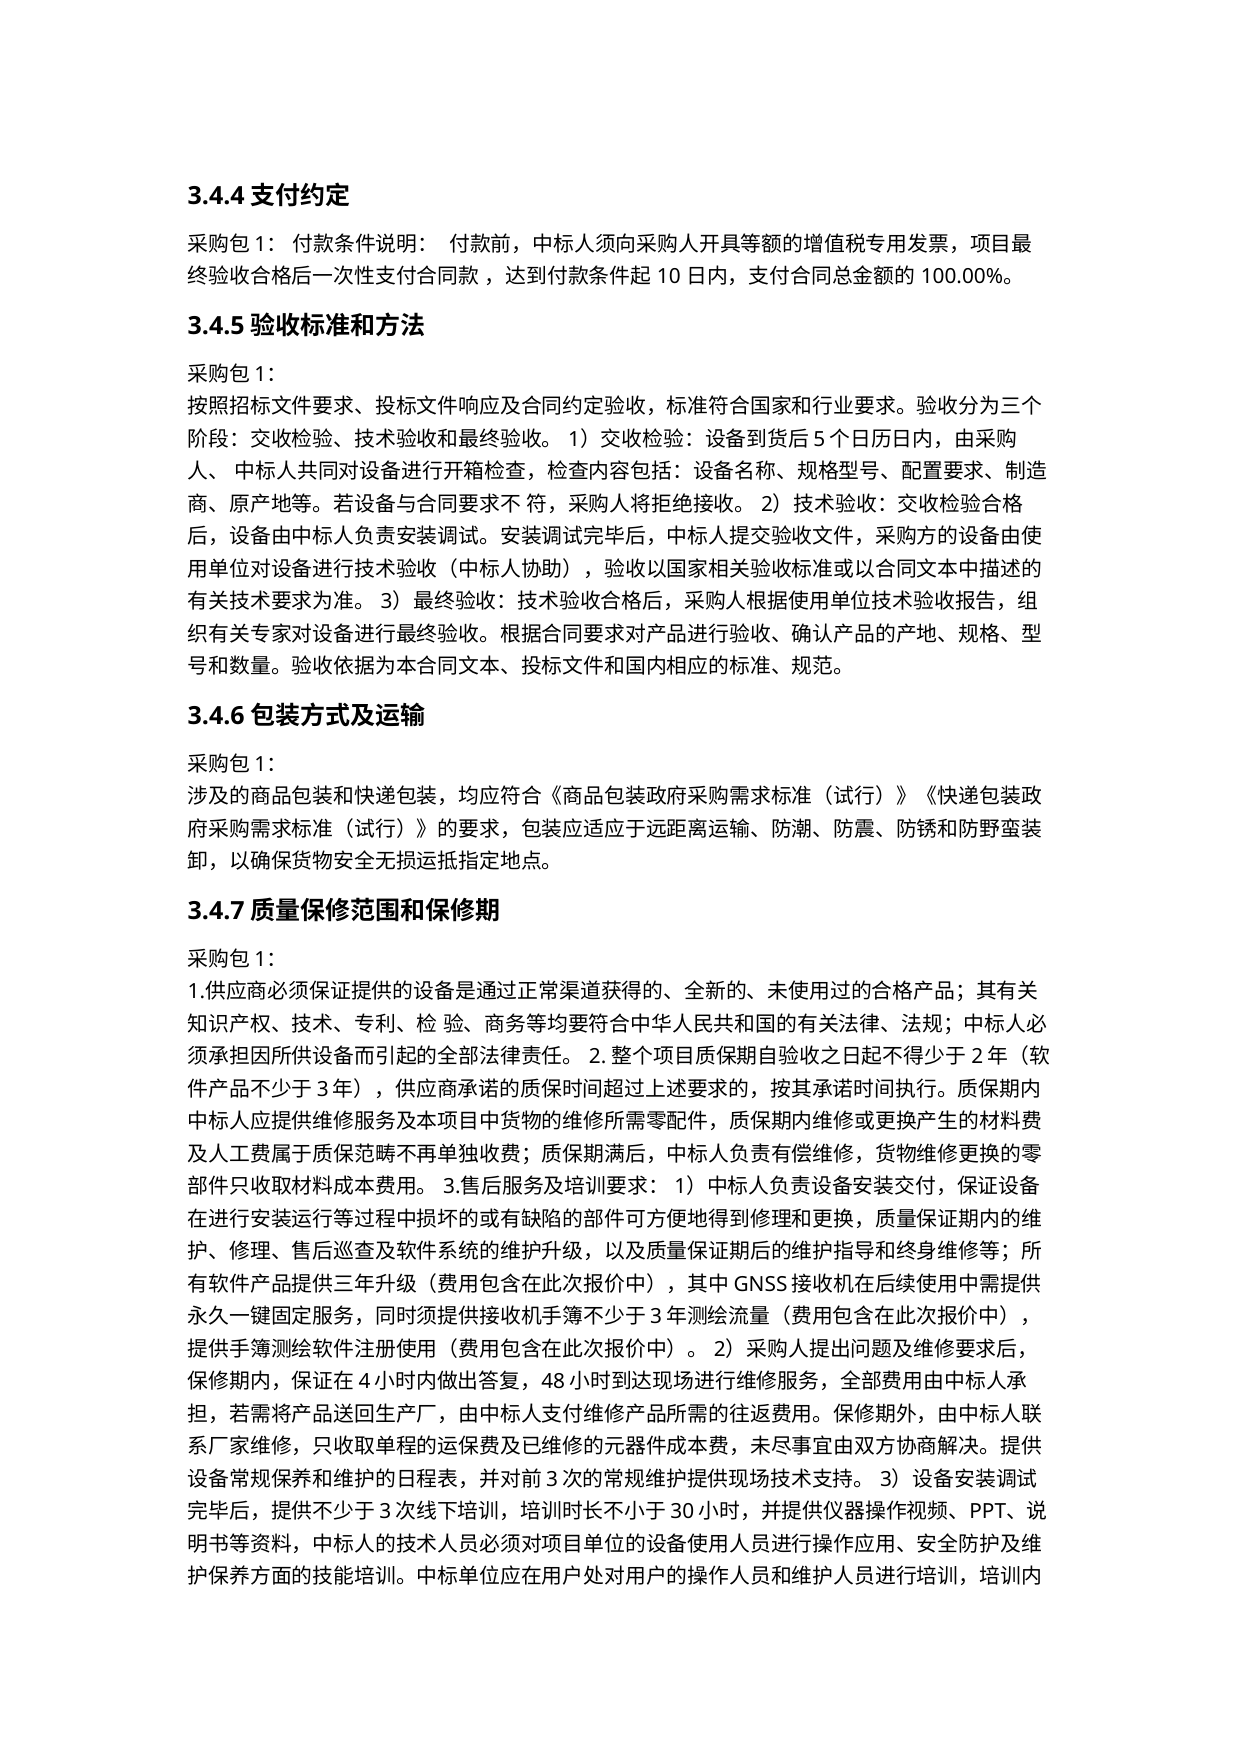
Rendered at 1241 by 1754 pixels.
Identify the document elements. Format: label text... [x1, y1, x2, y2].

text 采购包1： 付款条件说明： 付款前，中标人须向采购人开具等额的增值税专用发票，项目最终验收合格后一次性支付合同款 ，达到付款条件起 10 日内，支付合同总金额的 100.00%。 [187, 227, 1053, 292]
text 涉及的商品包装和快递包装，均应符合《商品包装政府采购需求标准（试行）》《快递包装政府采购需求标准（试行）》的要求，包装应适应于远距离运输、防潮、防震、防锈和防野蛮装卸，以确保货物安全无损运抵指定地点。 [187, 779, 1053, 877]
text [187, 974, 1053, 1592]
text 采购包1： [187, 942, 1053, 974]
text 3.4.5验收标准和方法 [187, 292, 1053, 357]
text 采购包1： [187, 357, 1053, 389]
text 采购包1： [187, 747, 1053, 779]
text 3.4.4支付约定 [187, 162, 1053, 227]
text 按照招标文件要求、投标文件响应及合同约定验收，标准符合国家和行业要求。验收分为三个阶段：交收检验、技术验收和最终验收。 1）交收检验：设备到货后5个日历日内，由采购人、 中标人共同对设备进行开箱检查，检查内容包括：设备名称、规格型号、配置要求、制造商、原产地等。若设备与合同要求不 符，采购人将拒绝接收。 2）技术验收：交收检验合格后，设备由中标人负责安装调试。安装调试完毕后，中标人提交验收文件，采购方的设备由使用单位对设备进行技术验收（中标人协助），验收以国家相关验收标准或以合同文本中描述的有关技术要求为准。 3）最终验收：技术验收合格后，采购人根据使用单位技术验收报告，组织有关专家对设备进行最终验收。根据合同要求对产品进行验收、确认产品的产地、规格、型号和数量。验收依据为本合同文本、投标文件和国内相应的标准、规范。 [187, 389, 1053, 682]
text 3.4.6包装方式及运输 [187, 682, 1053, 747]
text 3.4.7质量保修范围和保修期 [187, 877, 1053, 942]
